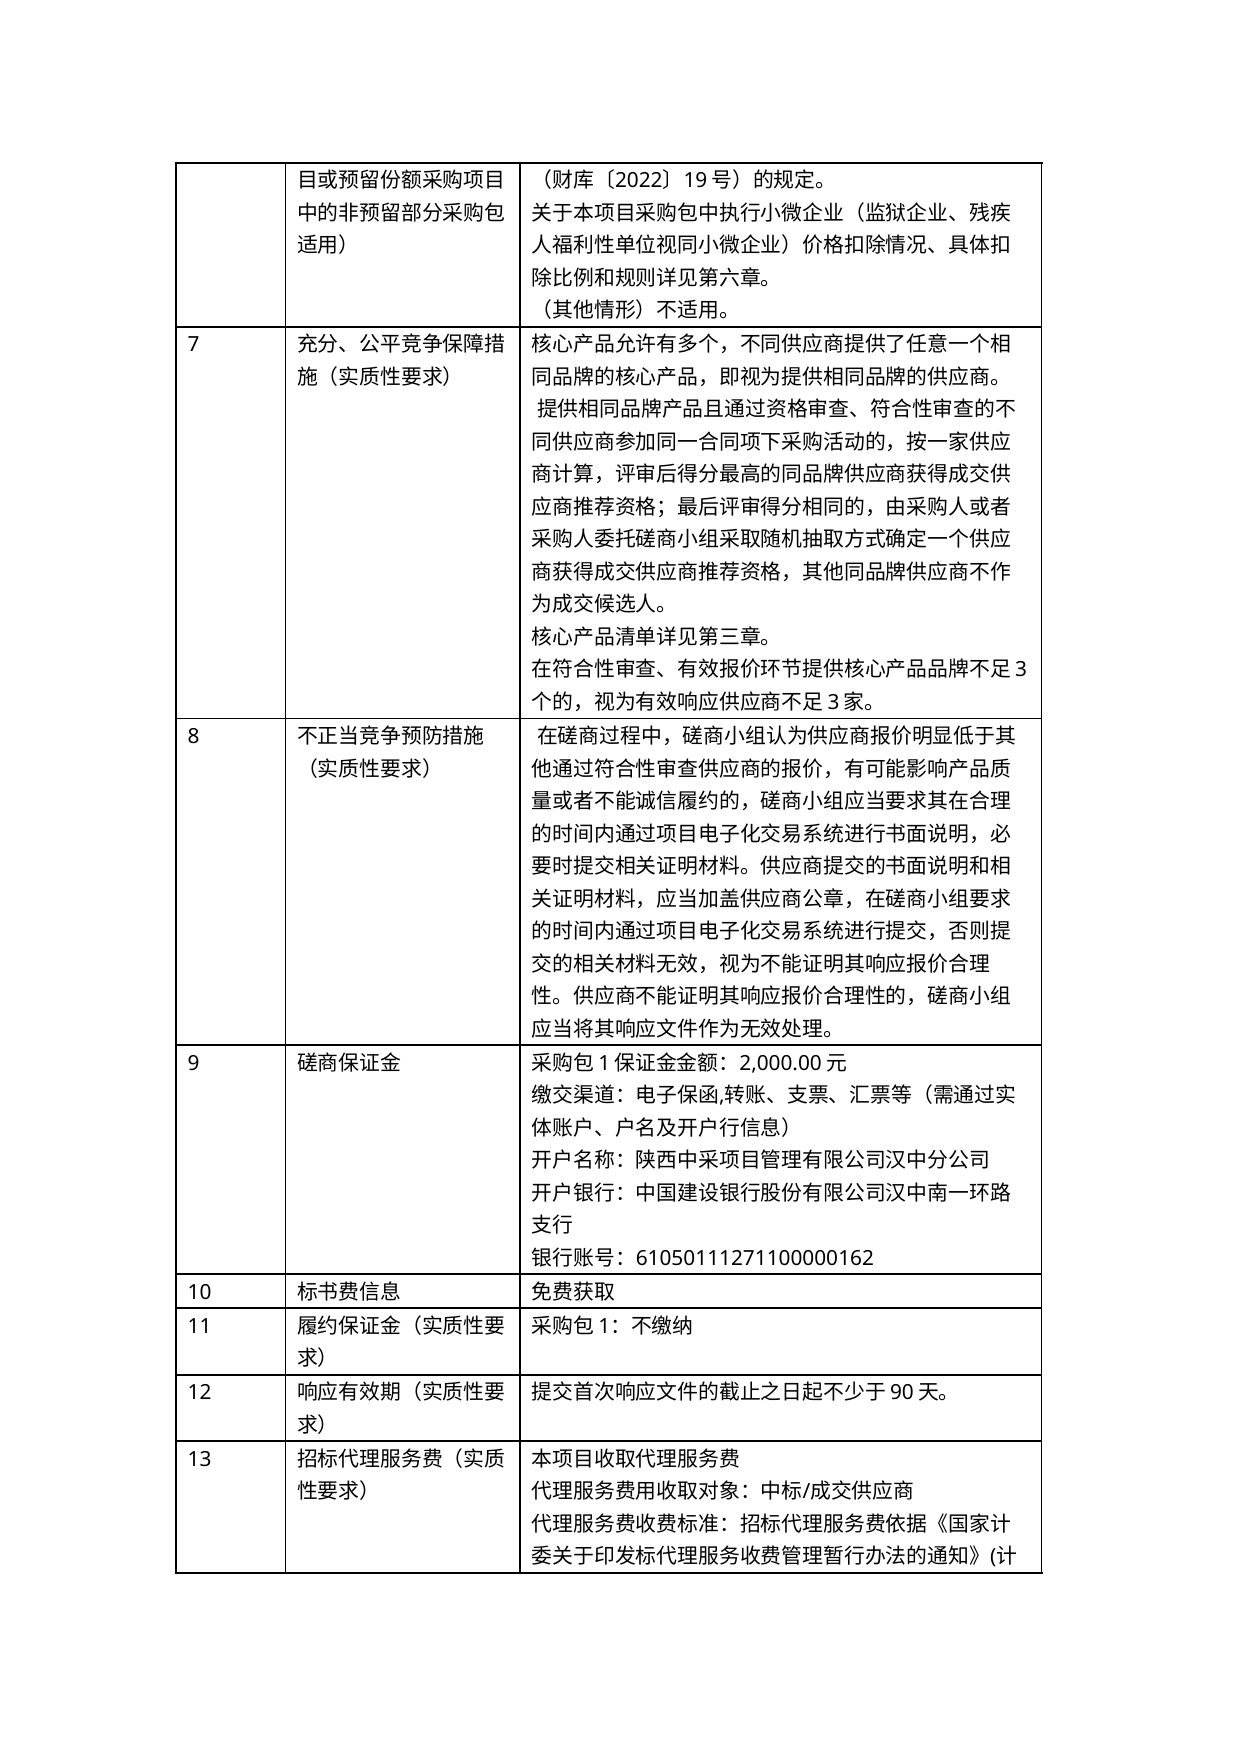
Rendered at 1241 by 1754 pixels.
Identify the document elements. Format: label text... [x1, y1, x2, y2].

table_cell 不正当竞争预防措施（实质性要求） [286, 719, 519, 1044]
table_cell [286, 164, 519, 326]
table_cell 6 [177, 164, 285, 326]
table_cell 履约保证金（实质性要求） [286, 1309, 519, 1374]
table_cell 磋商保证金 [286, 1046, 519, 1273]
table_cell 充分、公平竞争保障措施（实质性要求） [286, 328, 519, 718]
table_cell 9 [177, 1046, 285, 1273]
table_cell 核心产品允许有多个，不同供应商提供了任意一个相同品牌的核心产品，即视为提供相同品牌的供应商。 提供相同品牌产品且通过资格审查、符合性审查的不同供应商参加同一合同项下采购活动的，按一家供应商计算，评审后得分最高的同品牌供应商获得成交供应商推荐资格；最后评审得分相同的，由采购人或者采购人委托磋商小组采取随机抽取方式确定一个供应商获得成交供应商推荐资格，其他同品牌供应商不作为成交候选人。 核心产品清单详见第三章。 在符合性审查、有效报价环节提供核心产品品牌不足3个的，视为有效响应供应商不足3家。 [521, 328, 1041, 718]
table_cell 在磋商过程中，磋商小组认为供应商报价明显低于其他通过符合性审查供应商的报价，有可能影响产品质量或者不能诚信履约的，磋商小组应当要求其在合理的时间内通过项目电子化交易系统进行书面说明，必要时提交相关证明材料。供应商提交的书面说明和相关证明材料，应当加盖供应商公章，在磋商小组要求的时间内通过项目电子化交易系统进行提交，否则提交的相关材料无效，视为不能证明其响应报价合理性。供应商不能证明其响应报价合理性的，磋商小组应当将其响应文件作为无效处理。 [521, 719, 1041, 1044]
table_cell 采购包1保证金金额：2,000.00元 缴交渠道：电子保函,转账、支票、汇票等（需通过实体账户、户名及开户行信息） 开户名称：陕西中采项目管理有限公司汉中分公司 开户银行：中国建设银行股份有限公司汉中南一环路支行 银行账号：61050111271100000162 [521, 1046, 1041, 1273]
table_cell 免费获取 [521, 1275, 1041, 1307]
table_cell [521, 164, 1041, 326]
table_cell 11 [177, 1309, 285, 1374]
table_cell 8 [177, 719, 285, 1044]
table_cell 提交首次响应文件的截止之日起不少于90天。 [521, 1376, 1041, 1440]
table_cell 7 [177, 328, 285, 718]
table_cell 10 [177, 1275, 285, 1307]
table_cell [521, 1442, 1041, 1572]
table_cell 标书费信息 [286, 1275, 519, 1307]
table_cell 招标代理服务费（实质性要求） [286, 1442, 519, 1572]
table_cell 13 [177, 1442, 285, 1572]
table_cell 12 [177, 1376, 285, 1440]
table_cell 采购包1：不缴纳 [521, 1309, 1041, 1374]
table_cell 响应有效期（实质性要求） [286, 1376, 519, 1440]
